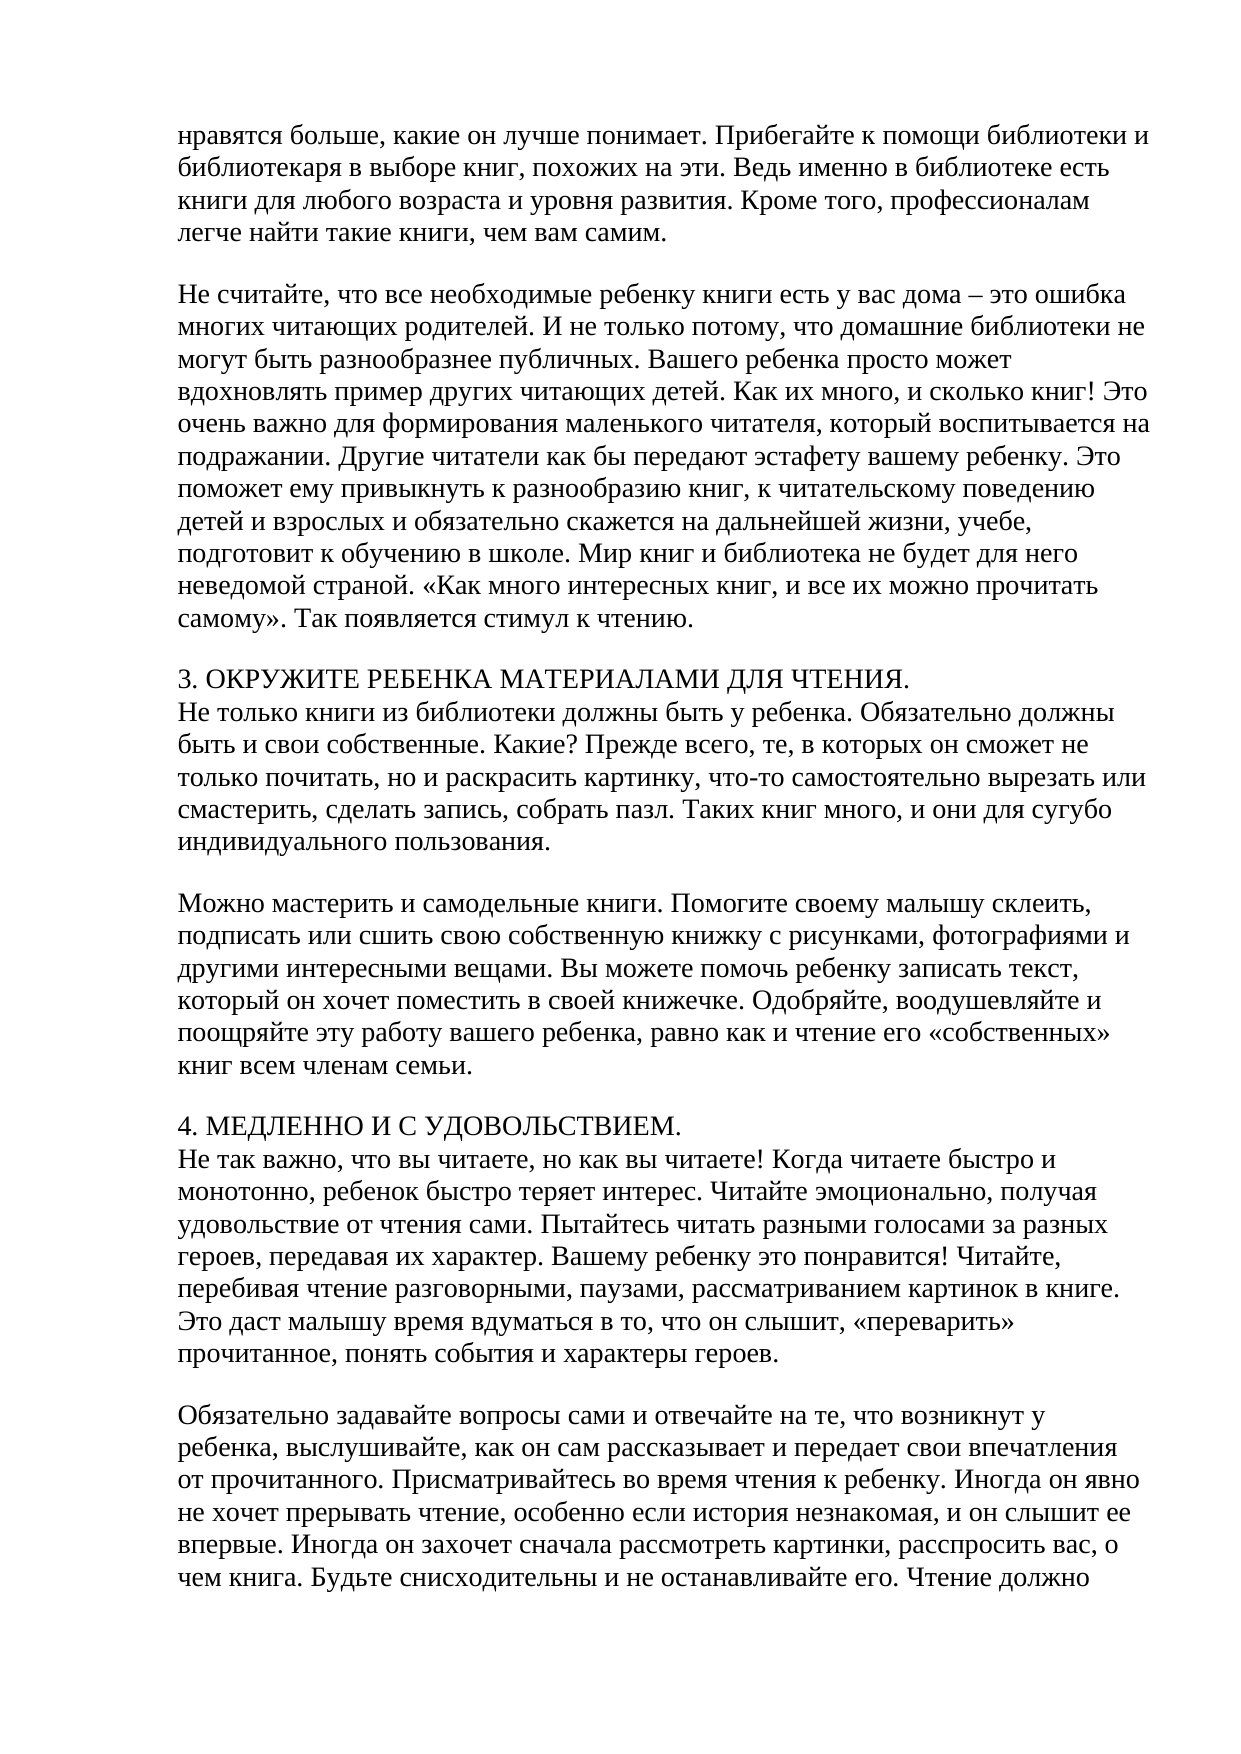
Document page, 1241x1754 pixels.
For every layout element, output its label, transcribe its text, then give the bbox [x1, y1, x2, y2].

text 4. МЕДЛЕННО И С УДОВОЛЬСТВИЕМ. Не так важно, что вы читаете, но как вы читаете! Когда читаете быстро и монотонно, ребенок быстро теряет интерес. Читайте эмоционально, получая удовольствие от чтения сами. Пытайтесь читать разными голосами за разных героев, передавая их характер. Вашему ребенку это понравится! Читайте, перебивая чтение разговорными, паузами, рассматриванием картинок в книге. Это даст малышу время вдуматься в то, что он слышит, «переварить» прочитанное, понять события и характеры героев. [177, 1109, 1152, 1369]
text Можно мастерить и самодельные книги. Помогите своему малышу склеить, подписать или сшить свою собственную книжку с рисунками, фотографиями и другими интересными вещами. Вы можете помочь ребенку записать текст, который он хочет поместить в своей книжечке. Одобряйте, воодушевляйте и поощряйте эту работу вашего ребенка, равно как и чтение его «собственных» книг всем членам семьи. [177, 886, 1152, 1080]
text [177, 118, 1152, 248]
text 3. ОКРУЖИТЕ РЕБЕНКА МАТЕРИАЛАМИ ДЛЯ ЧТЕНИЯ. Не только книги из библиотеки должны быть у ребенка. Обязательно должны быть и свои собственные. Какие? Прежде всего, те, в которых он сможет не только почитать, но и раскрасить картинку, что-то самостоятельно вырезать или смастерить, сделать запись, собрать пазл. Таких книг много, и они для сугубо индивидуального пользования. [177, 662, 1152, 857]
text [177, 1398, 1152, 1592]
text Не считайте, что все необходимые ребенку книги есть у вас дома – это ошибка многих читающих родителей. И не только потому, что домашние библиотеки не могут быть разнообразнее публичных. Вашего ребенка просто может вдохновлять пример других читающих детей. Как их много, и сколько книг! Это очень важно для формирования маленького читателя, который воспитывается на подражании. Другие читатели как бы передают эстафету вашему ребенку. Это поможет ему привыкнуть к разнообразию книг, к читательскому поведению детей и взрослых и обязательно скажется на дальнейшей жизни, учебе, подготовит к обучению в школе. Мир книг и библиотека не будет для него неведомой страной. «Как много интересных книг, и все их можно прочитать самому». Так появляется стимул к чтению. [177, 277, 1152, 633]
